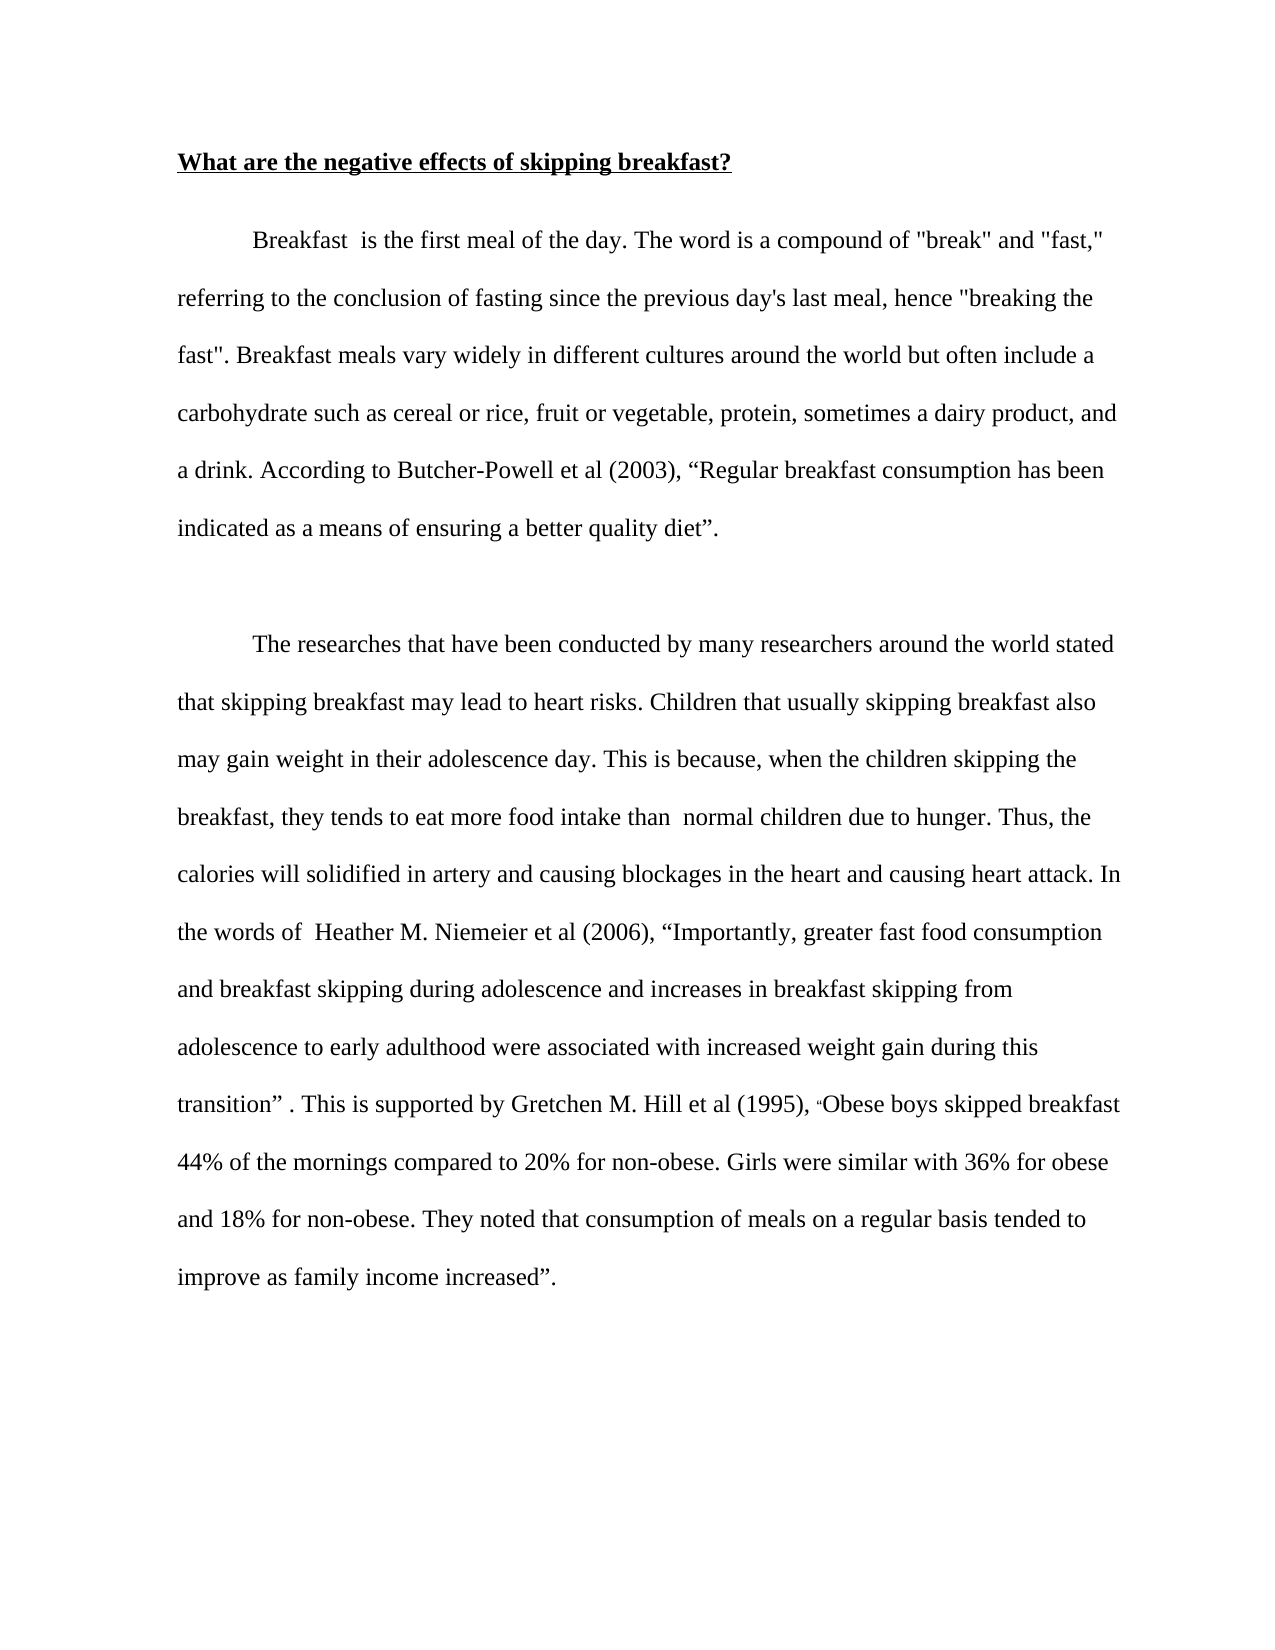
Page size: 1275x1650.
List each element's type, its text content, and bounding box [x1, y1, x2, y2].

text The researches that have been conducted by many researchers around the world stated that skipping breakfast may lead to heart risks. Children that usually skipping breakfast also may gain weight in their adolescence day. This is because, when the children skipping the breakfast, they tends to eat more food intake than normal children due to hunger. Thus, the calories will solidified in artery and causing blockages in the heart and causing heart attack. In the words of Heather M. Niemeier et al (2006), “Importantly, greater fast food consumption and breakfast skipping during adolescence and increases in breakfast skipping from adolescence to early adulthood were associated with increased weight gain during this transition” . This is supported by Gretchen M. Hill et al (1995), “Obese boys skipped breakfast 44% of the mornings compared to 20% for non-obese. Girls were similar with 36% for obese and 18% for non-obese. They noted that consumption of meals on a regular basis tended to improve as family income increased”. [177, 629, 1128, 1291]
text What are the negative effects of skipping breakfast? [177, 147, 1128, 176]
text Breakfast is the first meal of the day. The word is a compound of "break" and "fast," referring to the conclusion of fasting since the previous day's last meal, hence "breaking the fast". Breakfast meals vary widely in different cultures around the world but often include a carbohydrate such as cereal or rice, fruit or vegetable, protein, sometimes a dairy product, and a drink. According to Butcher-Powell et al (2003), “Regular breakfast consumption has been indicated as a means of ensuring a better quality diet”. [177, 225, 1128, 542]
